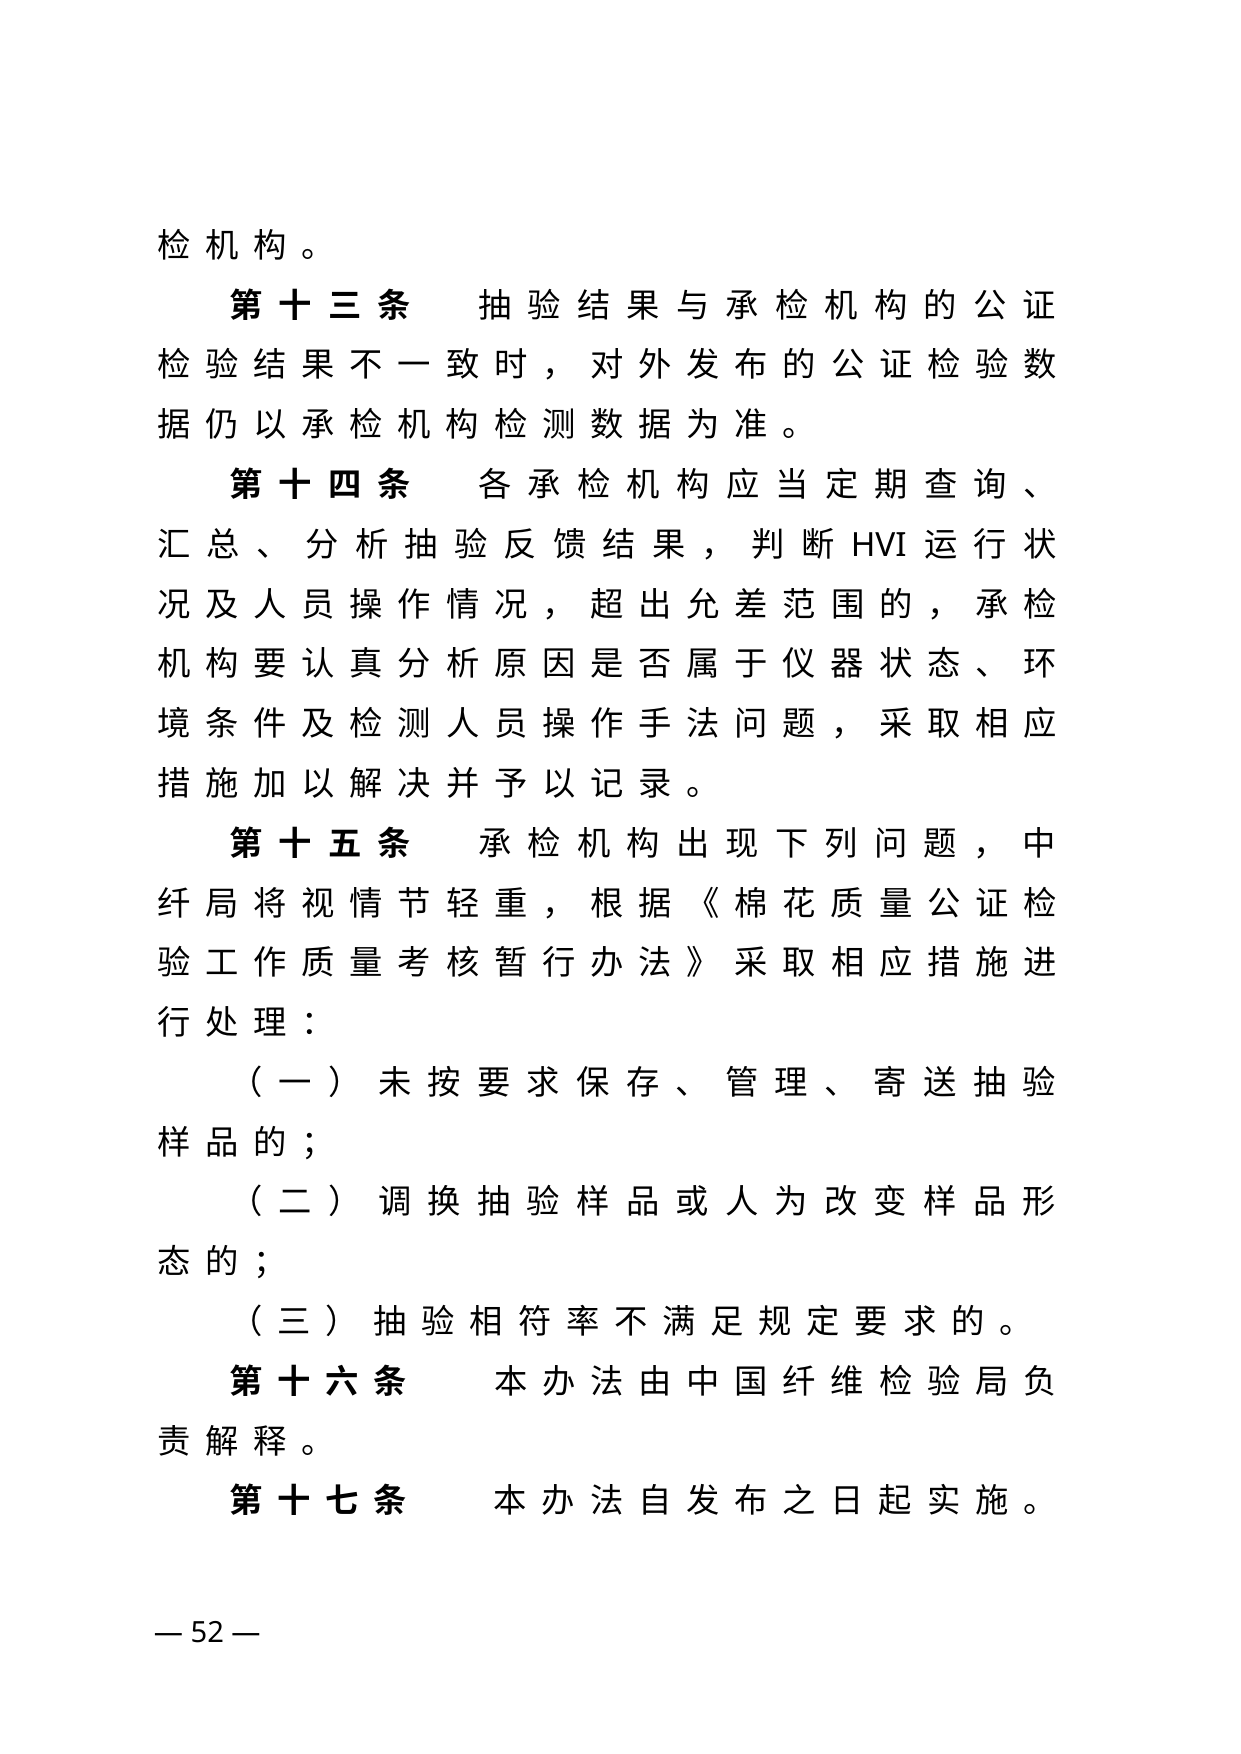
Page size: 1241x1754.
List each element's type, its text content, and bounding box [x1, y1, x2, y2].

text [157, 213, 1071, 273]
text （三）抽验相符率不满足规定要求的。 [157, 1289, 1071, 1349]
text 第十三条 抽验结果与承检机构的公证检验结果不一致时，对外发布的公证检验数据仍以承检机构检测数据为准。 [157, 273, 1071, 452]
text （二）调换抽验样品或人为改变样品形态的； [157, 1169, 1071, 1289]
text 第十六条 本办法由中国纤维检验局负责解释。 [157, 1349, 1071, 1468]
text （一）未按要求保存、管理、寄送抽验样品的； [157, 1050, 1071, 1169]
text 第十四条 各承检机构应当定期查询、汇总、分析抽验反馈结果，判断HVI运行状况及人员操作情况，超出允差范围的，承检机构要认真分析原因是否属于仪器状态、环境条件及检测人员操作手法问题，采取相应措施加以解决并予以记录。 [157, 452, 1071, 811]
text 第十五条 承检机构出现下列问题，中纤局将视情节轻重，根据《棉花质量公证检验工作质量考核暂行办法》采取相应措施进行处理： [157, 811, 1071, 1050]
text 第十七条 本办法自发布之日起实施。 [157, 1468, 1071, 1528]
